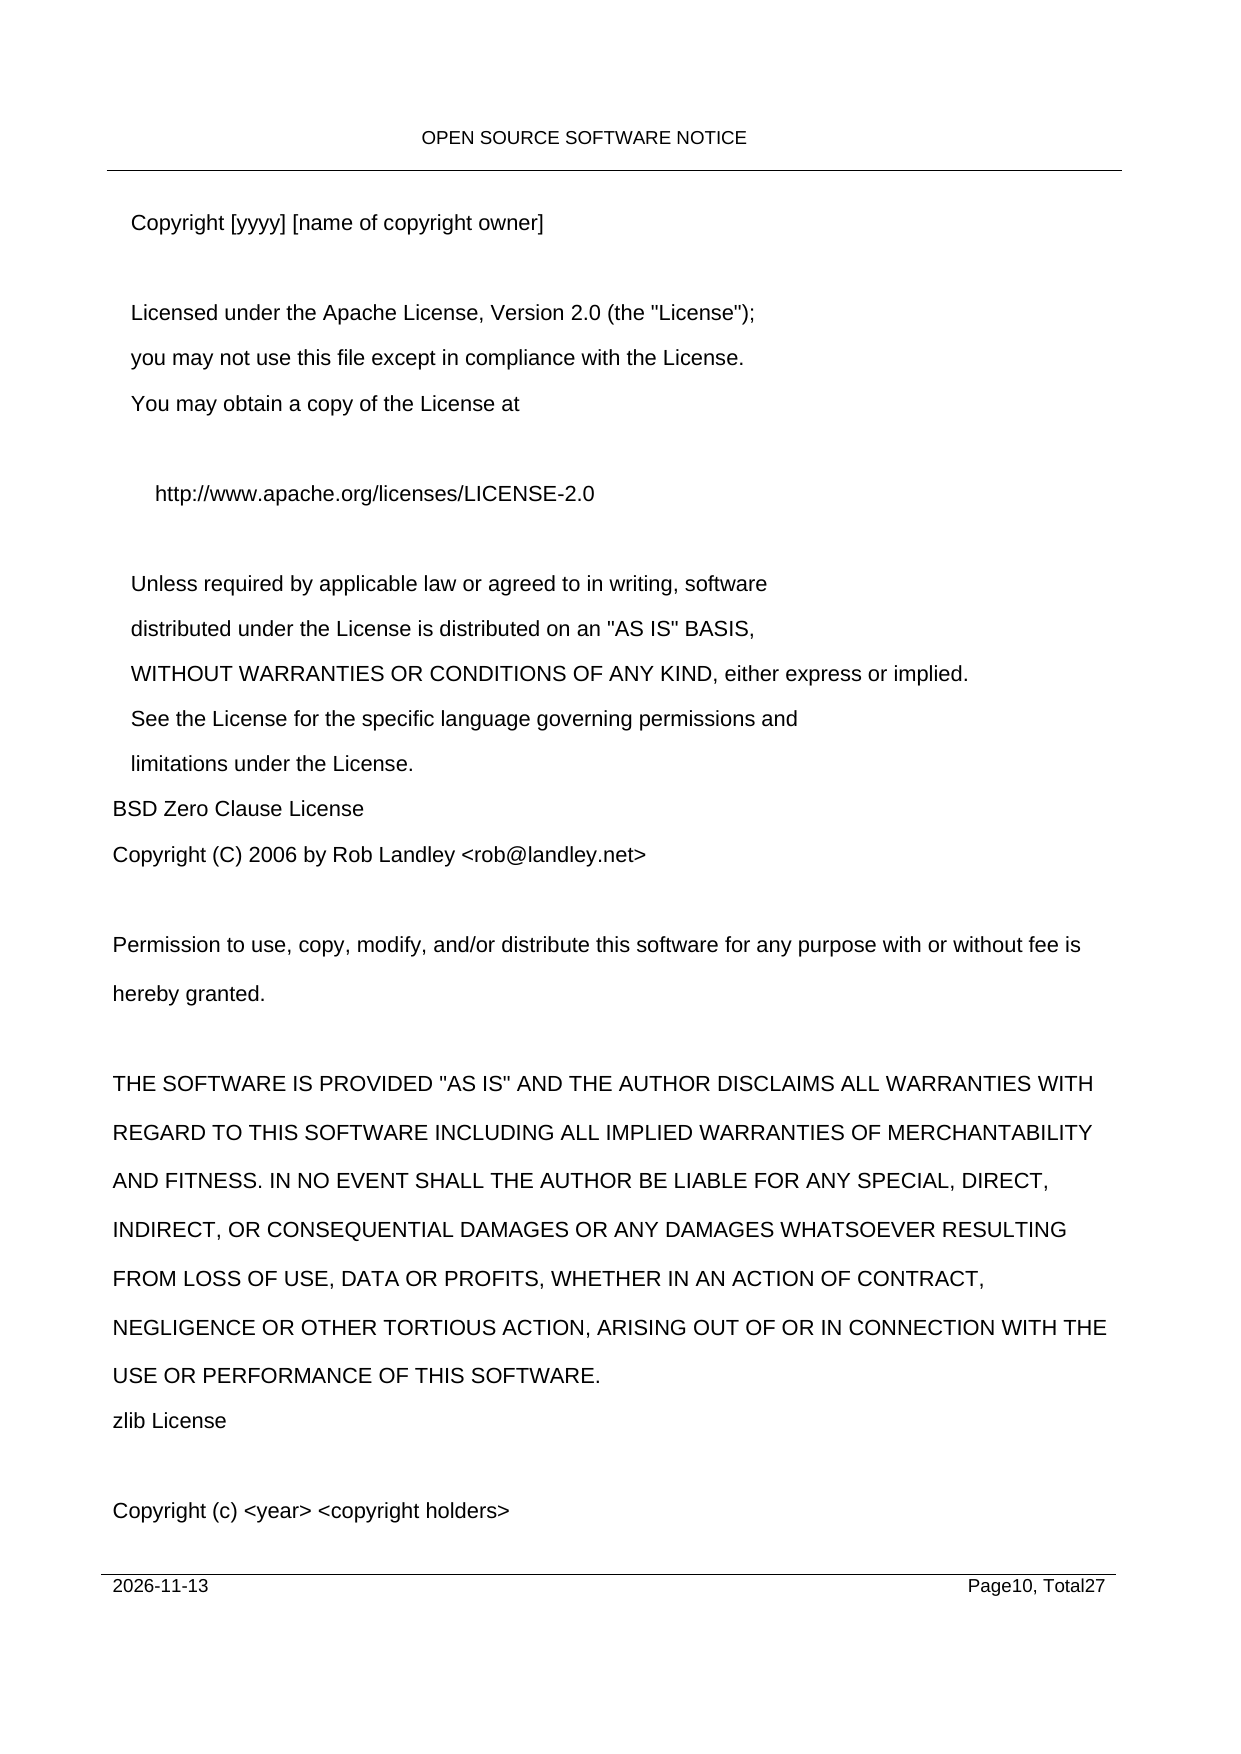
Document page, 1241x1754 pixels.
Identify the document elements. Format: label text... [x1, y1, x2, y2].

text Copyright (C) 2006 by Rob Landley <rob@landley.net> [112, 838, 1128, 870]
text limitations under the License. [112, 748, 1128, 780]
text you may not use this file except in compliance with the License. [112, 342, 1128, 374]
text Licensed under the Apache License, Version 2.0 (the "License"); [112, 297, 1128, 329]
text Copyright [yyyy] [name of copyright owner] [112, 206, 1128, 239]
text BSD Zero Clause License [112, 793, 1128, 825]
text Copyright (c) <year> <copyright holders> [112, 1495, 1128, 1527]
text http://www.apache.org/licenses/LICENSE-2.0 [112, 477, 1128, 509]
text zlib License [112, 1404, 1128, 1437]
text distributed under the License is distributed on an "AS IS" BASIS, [112, 612, 1128, 645]
text You may obtain a copy of the License at [112, 387, 1128, 419]
text Unless required by applicable law or agreed to in writing, software [112, 567, 1128, 600]
text Permission to use, copy, modify, and/or distribute this software for any purpose with or without fee is hereby granted. [112, 928, 1128, 1009]
text WITHOUT WARRANTIES OR CONDITIONS OF ANY KIND, either express or implied. [112, 657, 1128, 690]
text See the License for the specific language governing permissions and [112, 702, 1128, 735]
text THE SOFTWARE IS PROVIDED "AS IS" AND THE AUTHOR DISCLAIMS ALL WARRANTIES WITH REGARD TO THIS SOFTWARE INCLUDING ALL IMPLIED WARRANTIES OF MERCHANTABILITY AND FITNESS. IN NO EVENT SHALL THE AUTHOR BE LIABLE FOR ANY SPECIAL, DIRECT, INDIRECT, OR CONSEQUENTIAL DAMAGES OR ANY DAMAGES WHATSOEVER RESULTING FROM LOSS OF USE, DATA OR PROFITS, WHETHER IN AN ACTION OF CONTRACT, NEGLIGENCE OR OTHER TORTIOUS ACTION, ARISING OUT OF OR IN CONNECTION WITH THE USE OR PERFORMANCE OF THIS SOFTWARE. [112, 1067, 1128, 1392]
